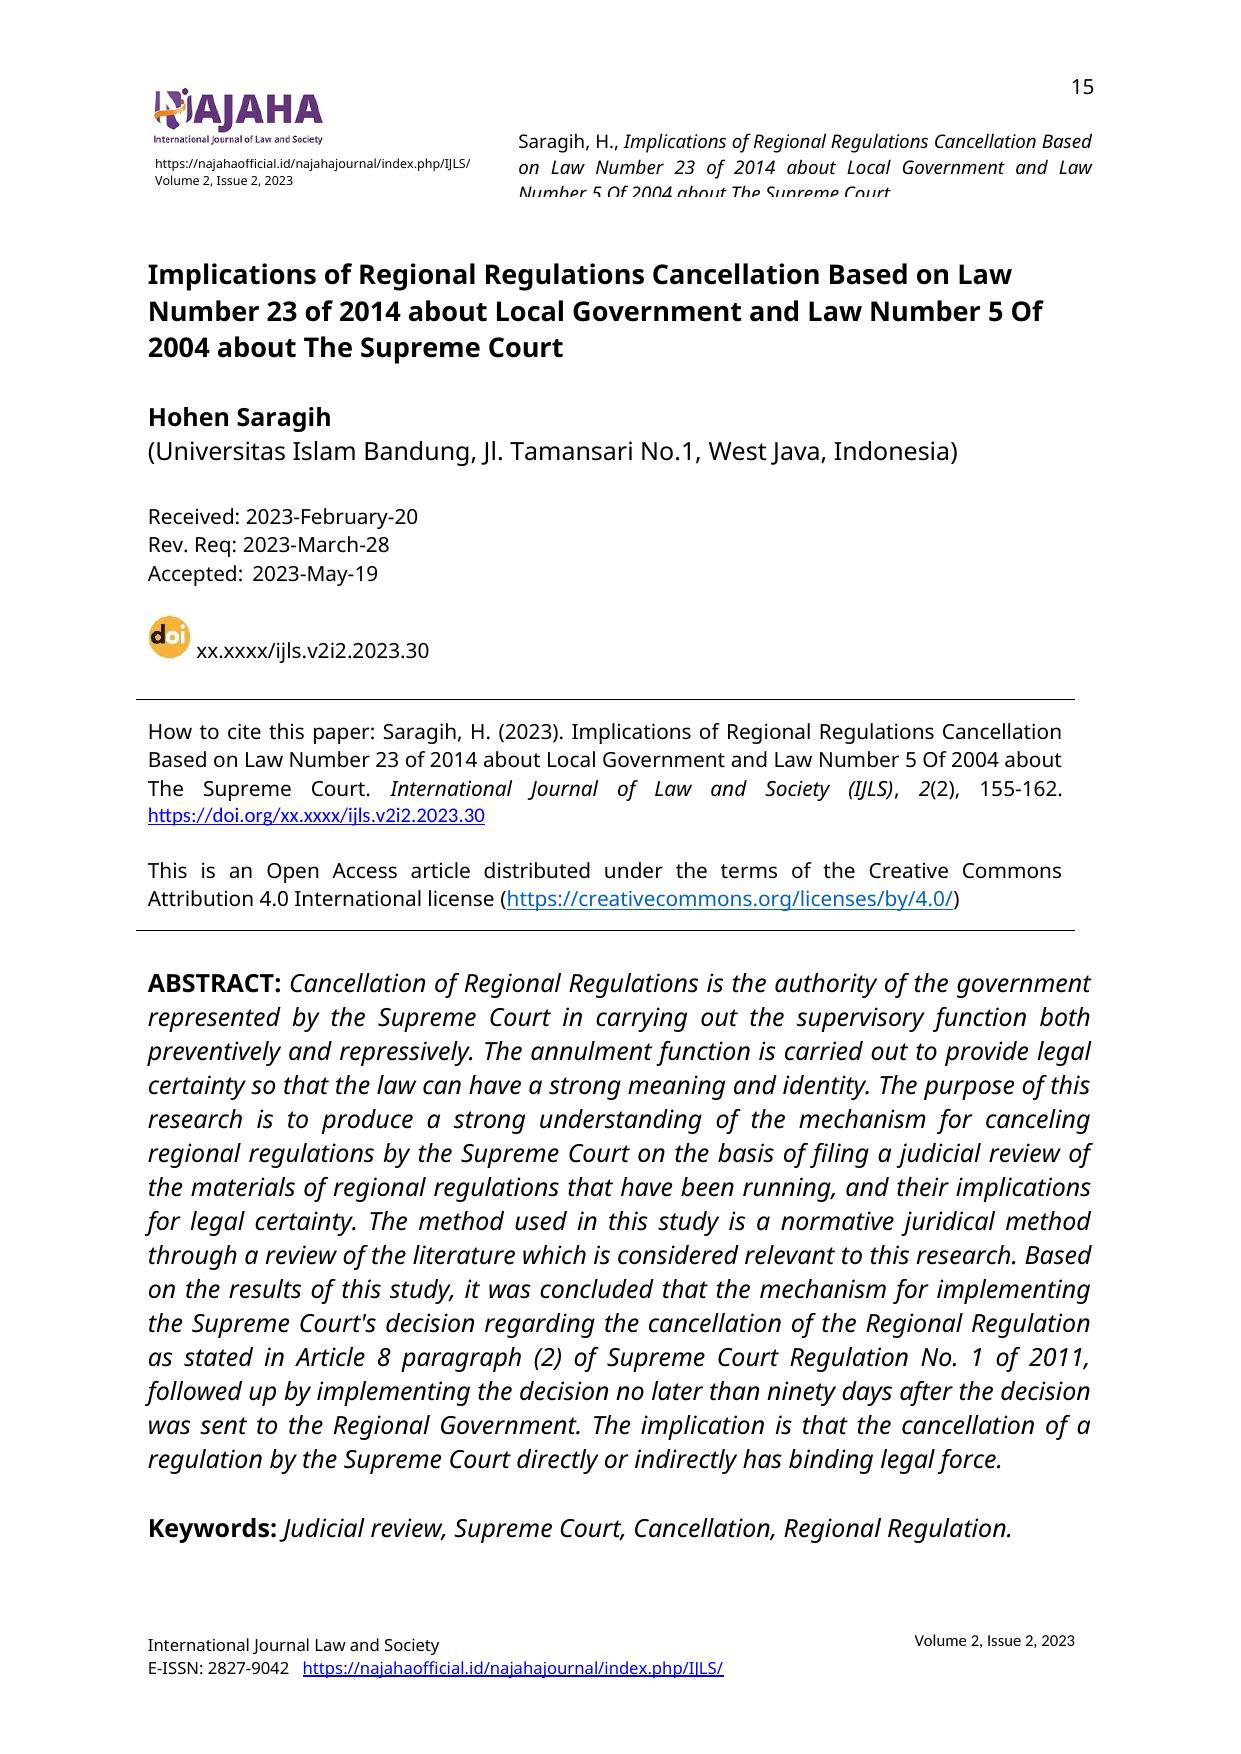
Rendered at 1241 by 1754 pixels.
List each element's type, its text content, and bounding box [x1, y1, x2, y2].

text Implications of Regional Regulations Cancellation Based on Law Number 23 of 2014 about Local Government and Law Number 5 Of 2004 about The Supreme Court [148, 255, 1092, 366]
text Keywords: Judicial review, Supreme Court, Cancellation, Regional Regulation. [148, 1510, 1016, 1544]
picture [147, 74, 328, 159]
text ABSTRACT: Cancellation of Regional Regulations is the authority of the government represented by the Supreme Court in carrying out the supervisory function both preventively and repressively. The annulment function is carried out to provide legal certainty so that the law can have a strong meaning and identity. The purpose of this research is to produce a strong understanding of the mechanism for canceling regional regulations by the Supreme Court on the basis of filing a judicial review of the materials of regional regulations that have been running, and their implications for legal certainty. The method used in this study is a normative juridical method through a review of the literature which is considered relevant to this research. Based on the results of this study, it was concluded that the mechanism for implementing the Supreme Court's decision regarding the cancellation of the Regional Regulation as stated in Article 8 paragraph (2) of Supreme Court Regulation No. 1 of 2011, followed up by implementing the decision no later than ninety days after the decision was sent to the Regional Government. The implication is that the cancellation of a regulation by the Supreme Court directly or indirectly has binding legal force. [148, 965, 1093, 1476]
text Rev. Req: 2023-March-28 [148, 530, 1016, 559]
text Accepted: 2023-May-19 [148, 559, 1016, 587]
picture [147, 615, 191, 659]
table_header How to cite this paper: Saragih, H. (2023). Implications of Regional Regulations Cancellation Based on Law Number 23 of 2014 about Local Government and Law Number 5 Of 2004 about The Supreme Court. International Journal of Law and Society (IJLS), 2(2), 155-162. https://doi.org/xx.xxxx/ijls.v2i2.2023.30 This is an Open Access article distributed under the terms of the Creative Commons Attribution 4.0 International license (https://creativecommons.org/licenses/by/4.0/) [136, 700, 1074, 930]
text (Universitas Islam Bandung, Jl. Tamansari No.1, West Java, Indonesia) [148, 434, 1092, 468]
text xx.xxxx/ijls.v2i2.2023.30 [148, 616, 1016, 665]
text Received: 2023-February-20 [148, 502, 1016, 530]
text Hohen Saragih [148, 400, 1092, 434]
